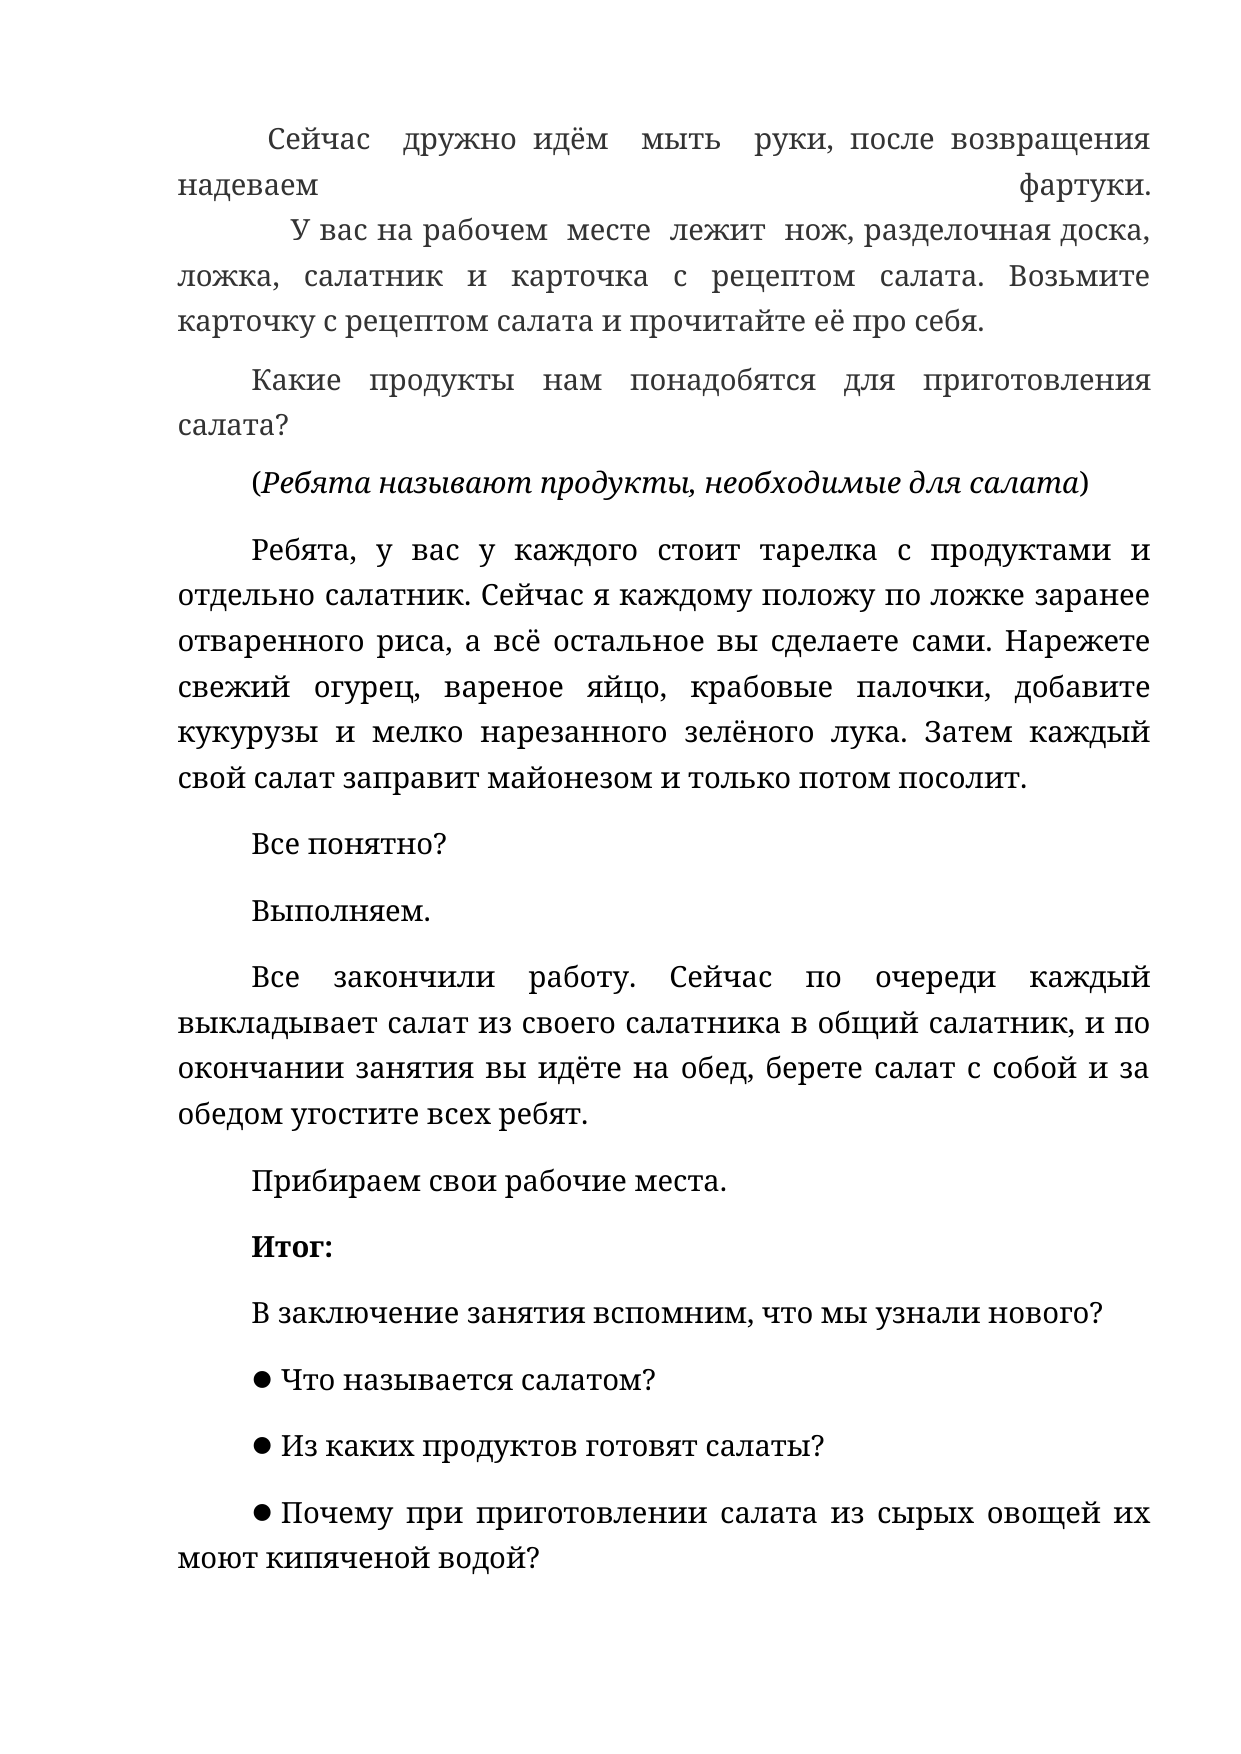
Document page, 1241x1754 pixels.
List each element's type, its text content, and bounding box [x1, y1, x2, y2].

text Все понятно? [177, 823, 1152, 863]
text Прибираем свои рабочие места. [177, 1160, 1152, 1199]
text Итог: [177, 1226, 1152, 1266]
text Выполняем. [177, 890, 1152, 930]
list Из каких продуктов готовят салаты? [177, 1426, 1152, 1465]
list Что называется салатом? [177, 1359, 1152, 1399]
list Почему при приготовлении салата из сырых овощей их моют кипяченой водой? [177, 1492, 1152, 1577]
text (Ребята называют продукты, необходимые для салата) [177, 462, 1152, 502]
text Какие продукты нам понадобятся для приготовления салата? [177, 359, 1152, 444]
text Все закончили работу. Сейчас по очереди каждый выкладывает салат из своего салатника в общий салатник, и по окончании занятия вы идёте на обед, берете салат с собой и за обедом угостите всех ребят. [177, 956, 1152, 1133]
text Ребята, у вас у каждого стоит тарелка с продуктами и отдельно салатник. Сейчас я каждому положу по ложке заранее отваренного риса, а всё остальное вы сделаете сами. Нарежете свежий огурец, вареное яйцо, крабовые палочки, добавите кукурузы и мелко нарезанного зелёного лука. Затем каждый свой салат заправит майонезом и только потом посолит. [177, 529, 1152, 797]
text В заключение занятия вспомним, что мы узнали нового? [177, 1293, 1152, 1332]
text Сейчас дружно идём мыть руки, после возвращения надеваем фартуки. У вас на рабочем месте лежит нож, разделочная доска, ложка, салатник и карточка с рецептом салата. Возьмите карточку с рецептом салата и прочитайте её про себя. [177, 118, 1152, 340]
